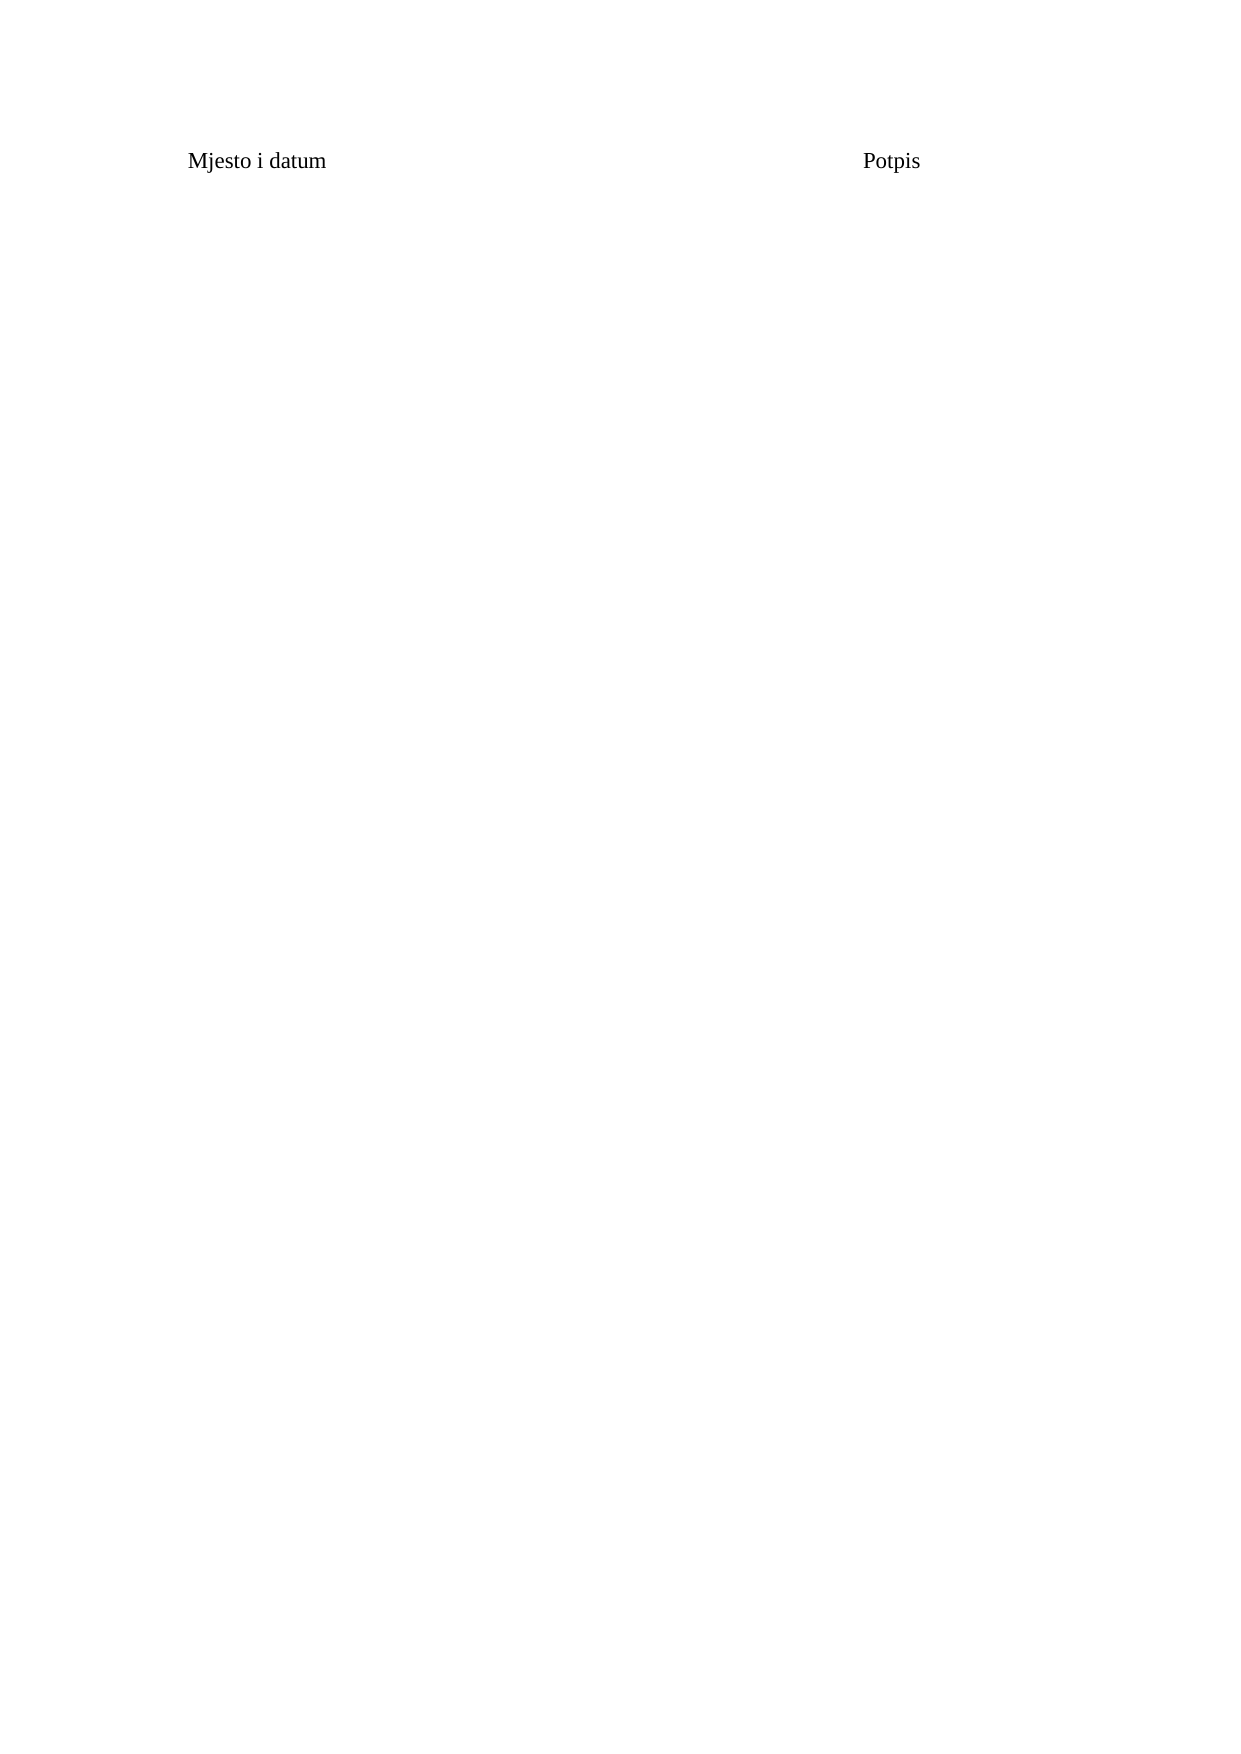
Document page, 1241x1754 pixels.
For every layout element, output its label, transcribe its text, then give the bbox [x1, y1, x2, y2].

text Mjesto i datum Potpis [148, 148, 1093, 174]
